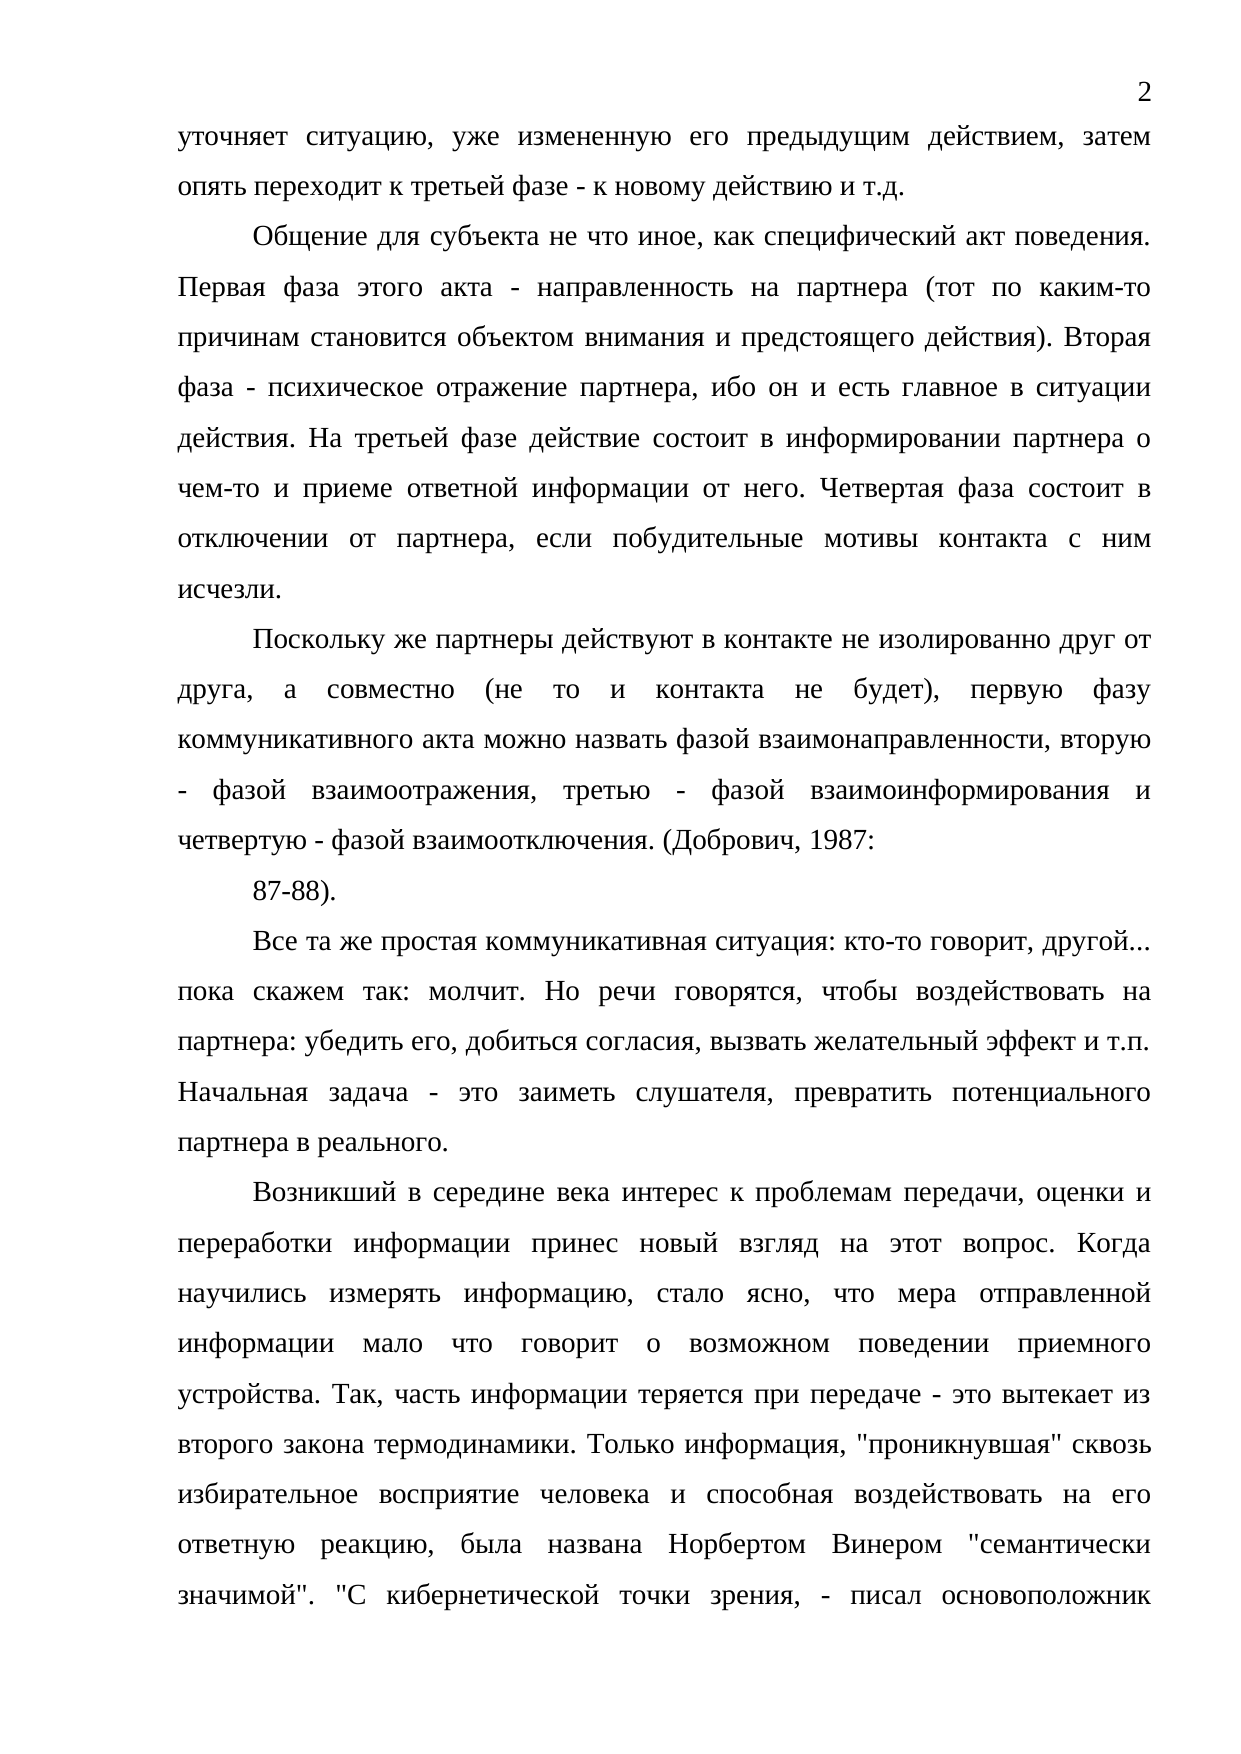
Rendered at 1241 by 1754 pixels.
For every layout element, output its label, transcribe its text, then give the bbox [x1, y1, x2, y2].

text 87-88). [177, 873, 1152, 906]
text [177, 1175, 1152, 1611]
text Поскольку же партнеры действуют в контакте не изолированно друг от друга, а совместно (не то и контакта не будет), первую фазу коммуникативного акта можно назвать фазой взаимонаправленности, вторую - фазой взаимоотражения, третью - фазой взаимоинформирования и четвертую - фазой взаимоотключения. (Добрович, 1987: [177, 621, 1152, 856]
text Общение для субъекта не что иное, как специфический акт поведения. Первая фаза этого акта - направленность на партнера (тот по каким-то причинам становится объектом внимания и предстоящего действия). Вторая фаза - психическое отражение партнера, ибо он и есть главное в ситуации действия. На третьей фазе действие состоит в информировании партнера о чем-то и приеме ответной информации от него. Четвертая фаза состоит в отключении от партнера, если побудительные мотивы контакта с ним исчезли. [177, 219, 1152, 604]
text Все та же простая коммуникативная ситуация: кто-то говорит, другой... пока скажем так: молчит. Но речи говорятся, чтобы воздействовать на партнера: убедить его, добиться согласия, вызвать желательный эффект и т.п. Начальная задача - это заиметь слушателя, превратить потенциального партнера в реального. [177, 923, 1152, 1158]
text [177, 118, 1152, 202]
